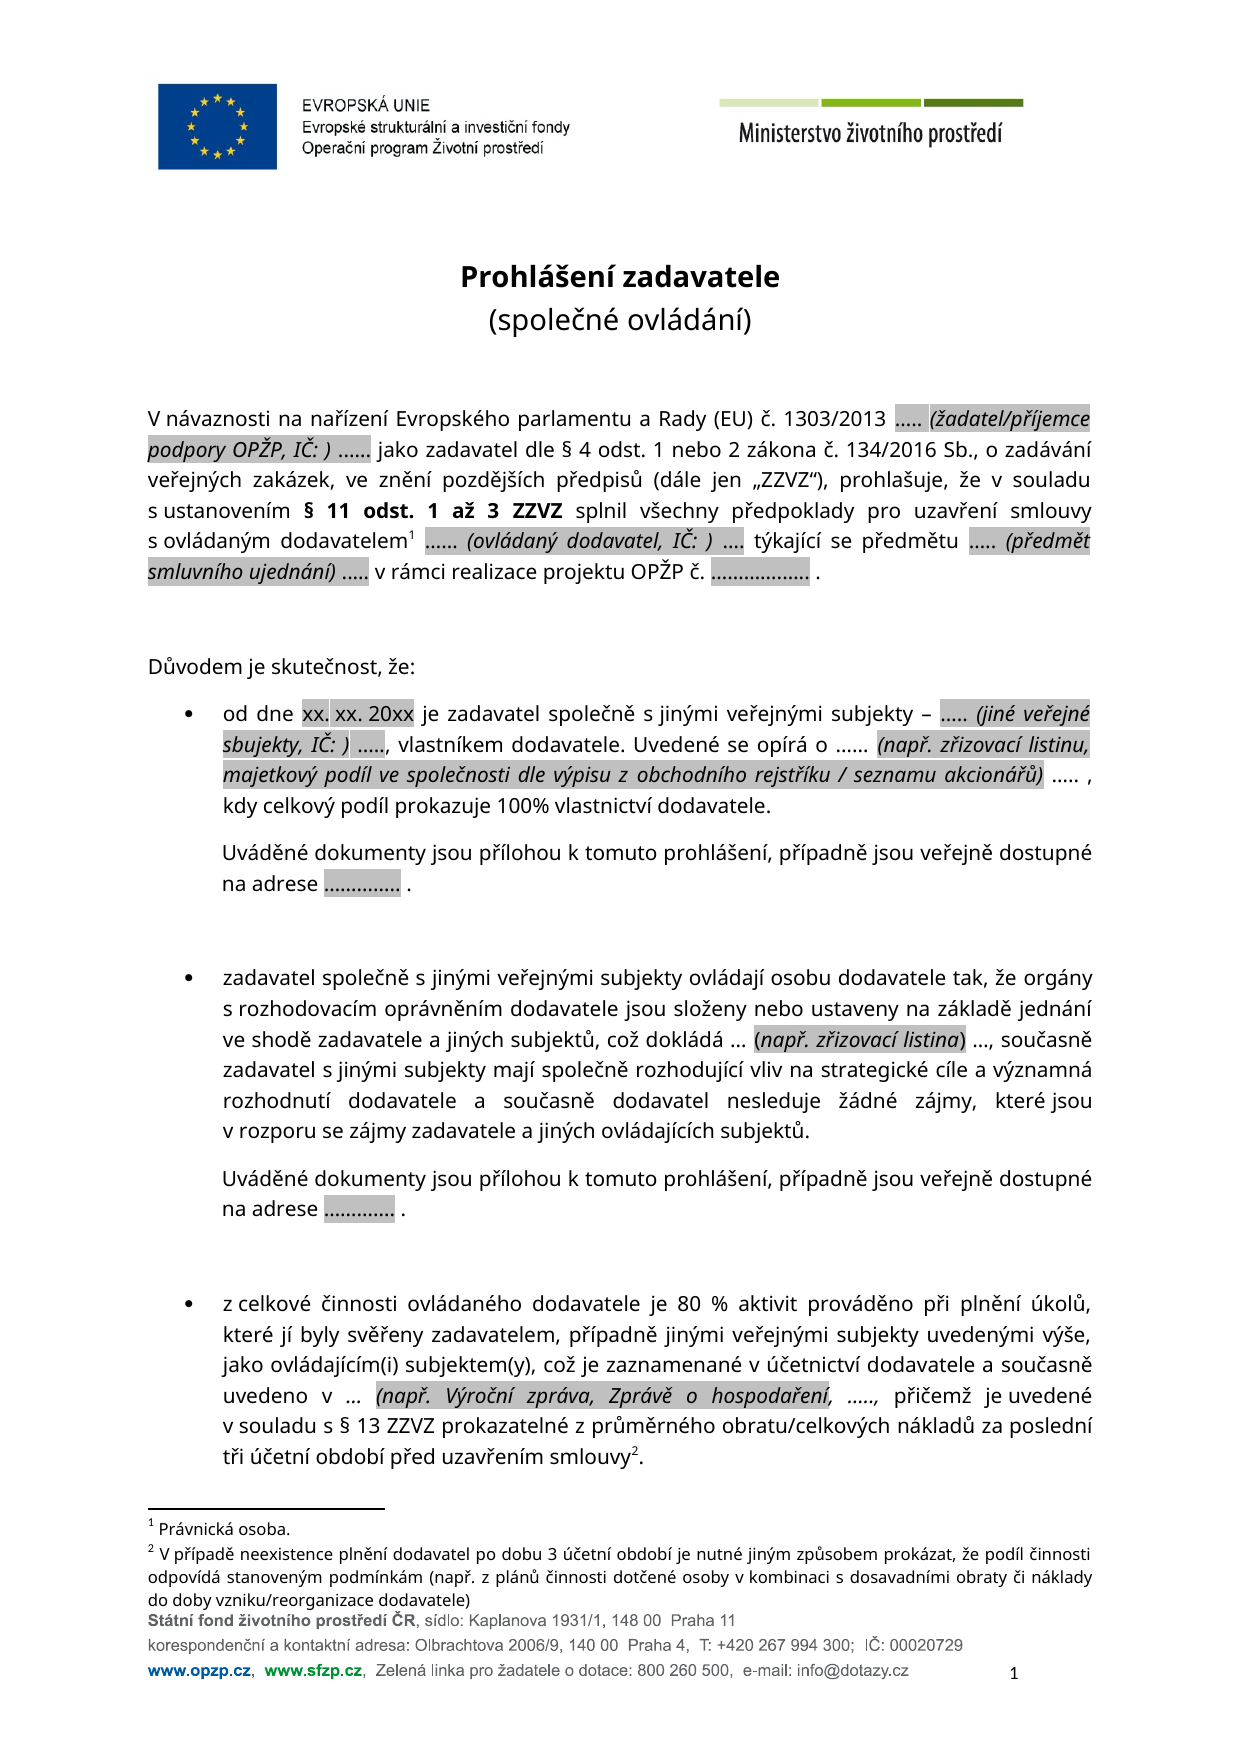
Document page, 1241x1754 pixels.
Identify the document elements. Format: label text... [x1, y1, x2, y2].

text V návaznosti na nařízení Evropského parlamentu a Rady (EU) č. 1303/2013 ….. (žadatel/příjemce podpory OPŽP, IČ: ) ..…. jako zadavatel dle § 4 odst. 1 nebo 2 zákona č. 134/2016 Sb., o zadávání veřejných zakázek, ve znění pozdějších předpisů (dále jen „ZZVZ“), prohlašuje, že v souladu s ustanovením § 11 odst. 1 až 3 ZZVZ splnil všechny předpoklady pro uzavření smlouvy s ovládaným dodavatelem …… (ovládaný dodavatel, IČ: ) …. týkající se předmětu ….. (předmět smluvního ujednání) ..… v rámci realizace projektu OPŽP č. ………….….. . [148, 404, 1092, 586]
text Důvodem je skutečnost, že: [148, 652, 1092, 680]
text Uváděné dokumenty jsou přílohou k tomuto prohlášení, případně jsou veřejně dostupné na adrese ………….. . [222, 838, 1092, 897]
list od dne xx. xx. 20xx je zadavatel společně s jinými veřejnými subjekty – ….. (jiné veřejné sbujekty, IČ: ) ..…, vlastníkem dodavatele. Uvedené se opírá o …… (např. zřizovací listinu, majetkový podíl ve společnosti dle výpisu z obchodního rejstříku / seznamu akcionářů) ….. , kdy celkový podíl prokazuje 100% vlastnictví dodavatele. [185, 699, 1092, 819]
text (společné ovládání) [148, 299, 1092, 338]
picture [147, 73, 1093, 178]
text Prohlášení zadavatele [148, 256, 1092, 296]
text Uváděné dokumenty jsou přílohou k tomuto prohlášení, případně jsou veřejně dostupné na adrese …………. . [222, 1164, 1092, 1223]
list z celkové činnosti ovládaného dodavatele je 80 % aktivit prováděno při plnění úkolů, které jí byly svěřeny zadavatelem, případně jinými veřejnými subjekty uvedenými výše, jako ovládajícím(i) subjektem(y), což je zaznamenané v účetnictví dodavatele a současně uvedeno v … (např. Výroční zpráva, Zprávě o hospodaření, ….., přičemž je uvedené v souladu s § 13 ZZVZ prokazatelné z průměrného obratu/celkových nákladů za poslední tři účetní období před uzavřením smlouvy. [185, 1289, 1092, 1471]
list zadavatel společně s jinými veřejnými subjekty ovládají osobu dodavatele tak, že orgány s rozhodovacím oprávněním dodavatele jsou složeny nebo ustaveny na základě jednání ve shodě zadavatele a jiných subjektů, což dokládá … (např. zřizovací listina) …, současně zadavatel s jinými subjekty mají společně rozhodující vliv na strategické cíle a významná rozhodnutí dodavatele a současně dodavatel nesleduje žádné zájmy, které jsou v rozporu se zájmy zadavatele a jiných ovládajících subjektů. [185, 963, 1092, 1145]
